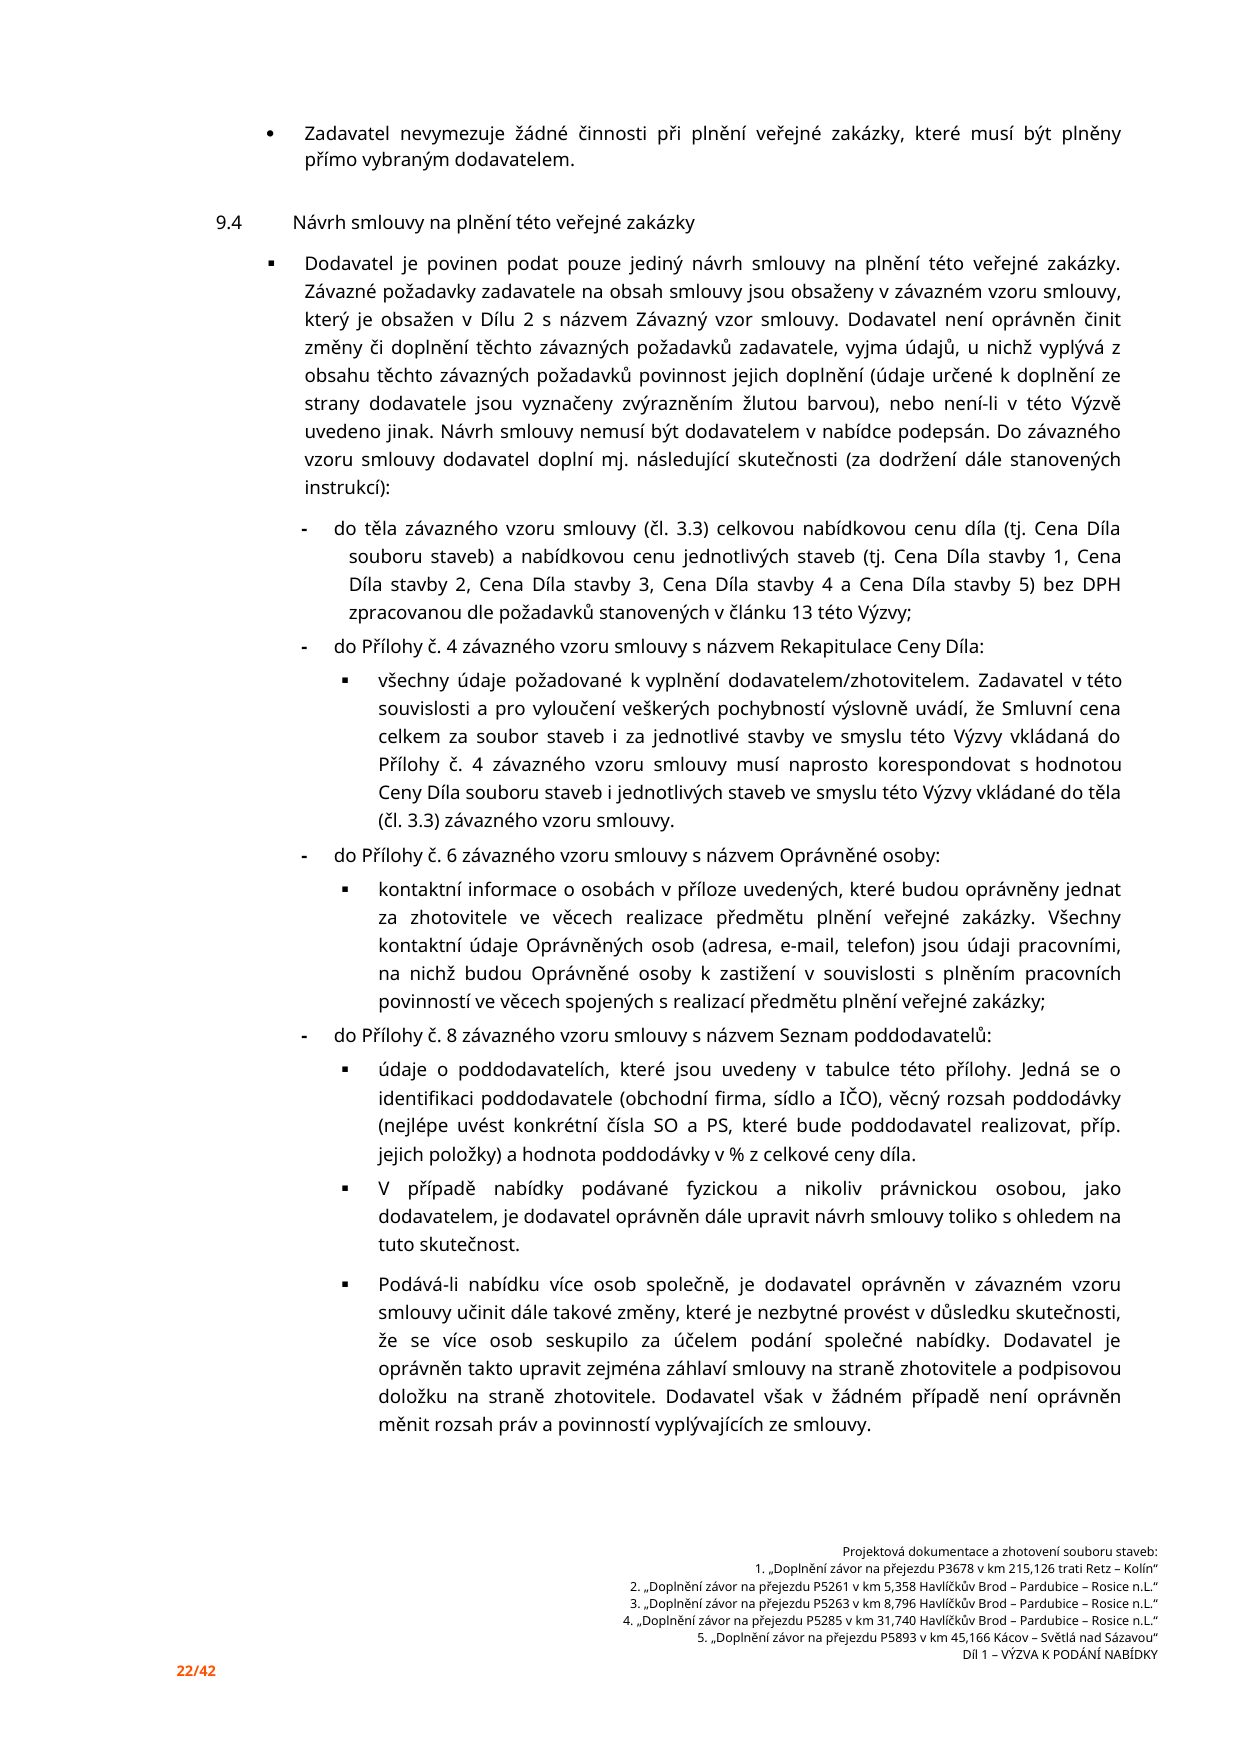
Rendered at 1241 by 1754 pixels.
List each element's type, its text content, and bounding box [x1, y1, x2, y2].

list kontaktní informace o osobách v příloze uvedených, které budou oprávněny jednat za zhotovitele ve věcech realizace předmětu plnění veřejné zakázky. Všechny kontaktní údaje Oprávněných osob (adresa, e-mail, telefon) jsou údaji pracovními, na nichž budou Oprávněné osoby k zastižení v souvislosti s plněním pracovních povinností ve věcech spojených s realizací předmětu plnění veřejné zakázky; [341, 876, 1122, 1014]
list Zadavatel nevymezuje žádné činnosti při plnění veřejné zakázky, které musí být plněny přímo vybraným dodavatelem. [267, 121, 1122, 172]
text do těla závazného vzoru smlouvy (čl. 3.3) celkovou nabídkovou cenu díla (tj. Cena Díla souboru staveb) a nabídkovou cenu jednotlivých staveb (tj. Cena Díla stavby 1, Cena Díla stavby 2, Cena Díla stavby 3, Cena Díla stavby 4 a Cena Díla stavby 5) bez DPH zpracovanou dle požadavků stanovených v článku 13 této Výzvy; [301, 515, 1122, 624]
text do Přílohy č. 8 závazného vzoru smlouvy s názvem Seznam poddodavatelů: [301, 1022, 1122, 1048]
text do Přílohy č. 4 závazného vzoru smlouvy s názvem Rekapitulace Ceny Díla: [301, 633, 1122, 659]
list Podává-li nabídku více osob společně, je dodavatel oprávněn v závazném vzoru smlouvy učinit dále takové změny, které je nezbytné provést v důsledku skutečnosti, že se více osob seskupilo za účelem podání společné nabídky. Dodavatel je oprávněn takto upravit zejména záhlaví smlouvy na straně zhotovitele a podpisovou doložku na straně zhotovitele. Dodavatel však v žádném případě není oprávněn měnit rozsah práv a povinností vyplývajících ze smlouvy. [341, 1272, 1122, 1437]
text Návrh smlouvy na plnění této veřejné zakázky [216, 210, 1122, 235]
list V případě nabídky podávané fyzickou a nikoliv právnickou osobou, jako dodavatelem, je dodavatel oprávněn dále upravit návrh smlouvy toliko s ohledem na tuto skutečnost. [341, 1175, 1122, 1257]
text do Přílohy č. 6 závazného vzoru smlouvy s názvem Oprávněné osoby: [301, 842, 1122, 867]
list údaje o poddodavatelích, které jsou uvedeny v tabulce této přílohy. Jedná se o identifikaci poddodavatele (obchodní firma, sídlo a IČO), věcný rozsah poddodávky (nejlépe uvést konkrétní čísla SO a PS, které bude poddodavatel realizovat, příp. jejich položky) a hodnota poddodávky v % z celkové ceny díla. [341, 1057, 1122, 1166]
list Dodavatel je povinen podat pouze jediný návrh smlouvy na plnění této veřejné zakázky. Závazné požadavky zadavatele na obsah smlouvy jsou obsaženy v závazném vzoru smlouvy, který je obsažen v Dílu 2 s názvem Závazný vzor smlouvy. Dodavatel není oprávněn činit změny či doplnění těchto závazných požadavků zadavatele, vyjma údajů, u nichž vyplývá z obsahu těchto závazných požadavků povinnost jejich doplnění (údaje určené k doplnění ze strany dodavatele jsou vyznačeny zvýrazněním žlutou barvou), nebo není-li v této Výzvě uvedeno jinak. Návrh smlouvy nemusí být dodavatelem v nabídce podepsán. Do závazného vzoru smlouvy dodavatel doplní mj. následující skutečnosti (za dodržení dále stanovených instrukcí): [267, 250, 1122, 500]
list všechny údaje požadované k vyplnění dodavatelem/zhotovitelem. Zadavatel v této souvislosti a pro vyloučení veškerých pochybností výslovně uvádí, že Smluvní cena celkem za soubor staveb i za jednotlivé stavby ve smyslu této Výzvy vkládaná do Přílohy č. 4 závazného vzoru smlouvy musí naprosto korespondovat s hodnotou Ceny Díla souboru staveb i jednotlivých staveb ve smyslu této Výzvy vkládané do těla (čl. 3.3) závazného vzoru smlouvy. [341, 667, 1122, 833]
